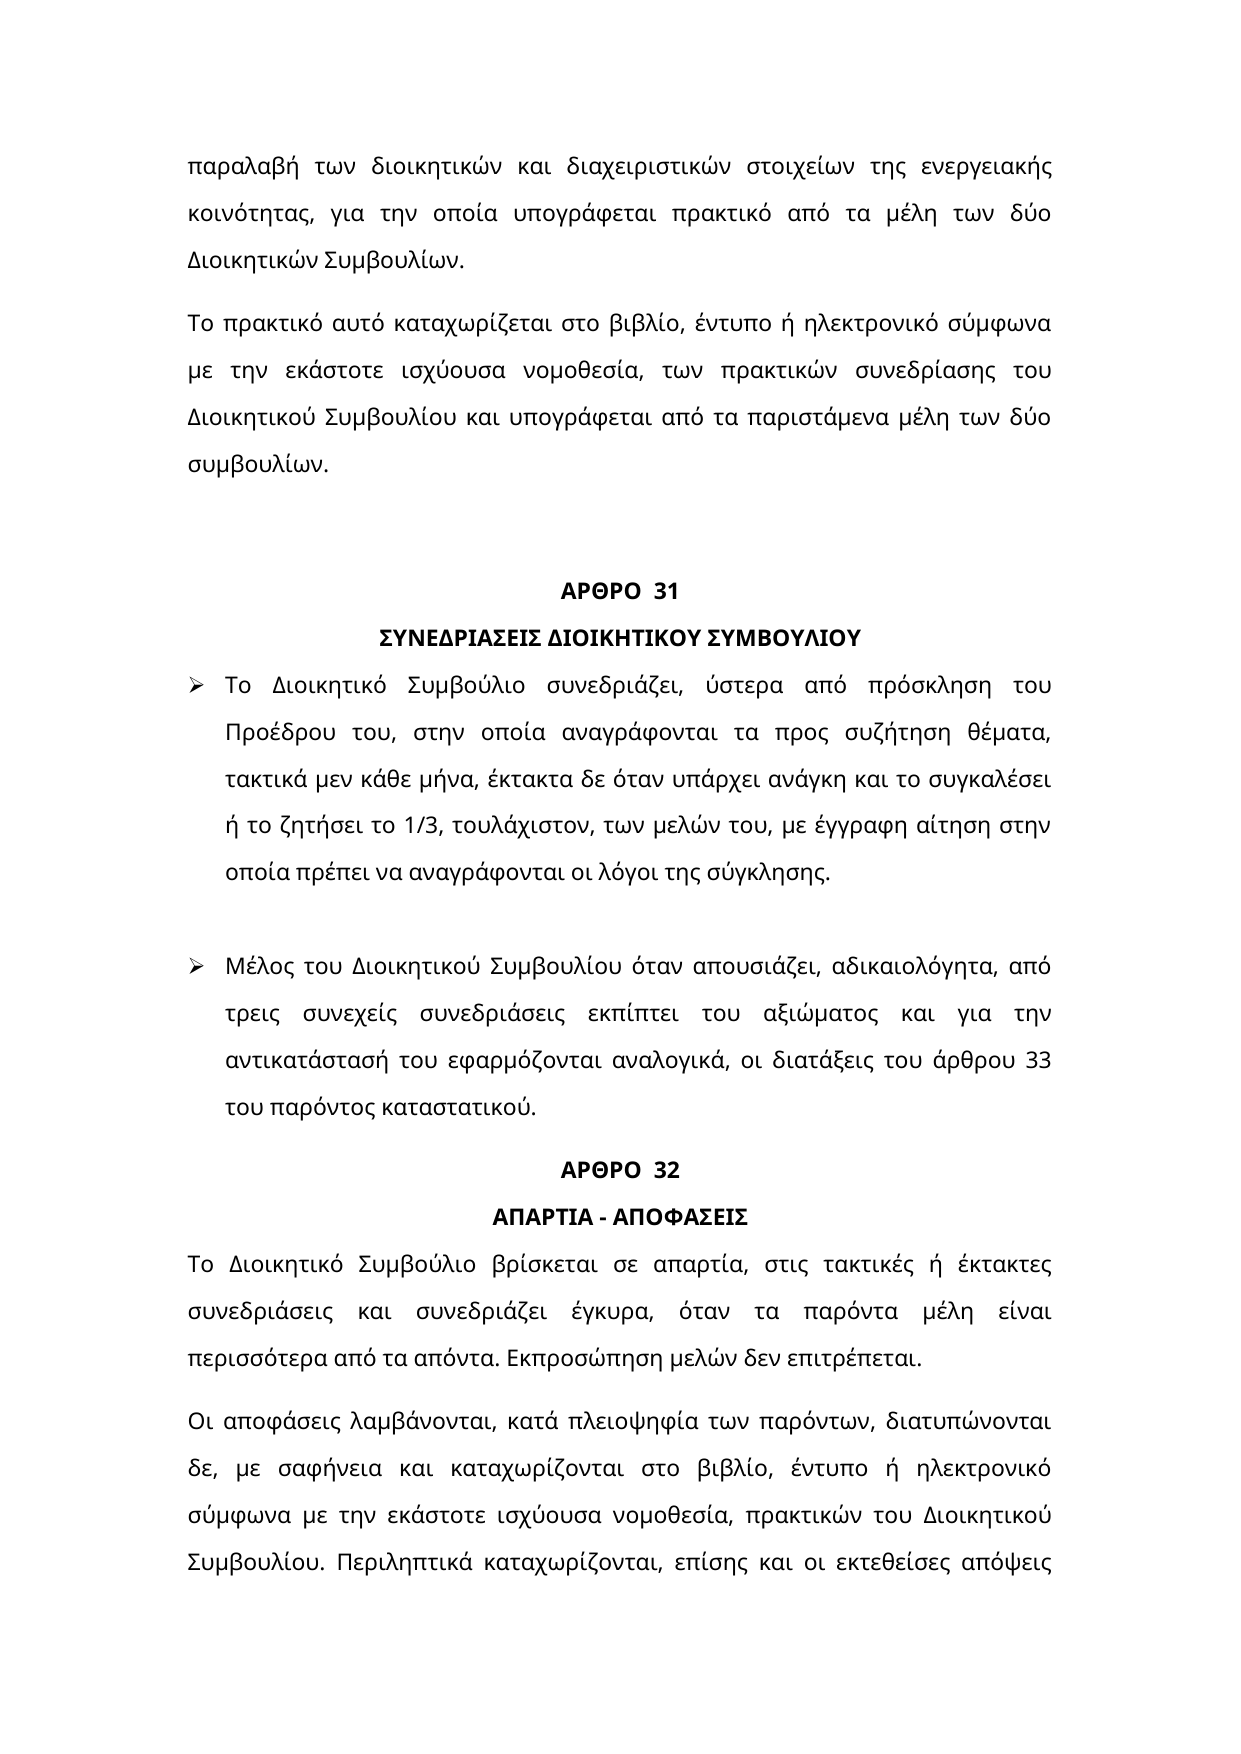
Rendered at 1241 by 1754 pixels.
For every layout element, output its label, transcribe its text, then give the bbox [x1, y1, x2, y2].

text ΑΠΑΡΤΙΑ - ΑΠΟΦΑΣΕΙΣ [187, 1201, 1053, 1232]
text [187, 150, 1053, 275]
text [187, 1405, 1053, 1577]
text Το Διοικητικό Συμβούλιο βρίσκεται σε απαρτία, στις τακτικές ή έκτακτες συνεδριάσεις και συνεδριάζει έγκυρα, όταν τα παρόντα μέλη είναι περισσότερα από τα απόντα. Εκπροσώπηση μελών δεν επιτρέπεται. [187, 1248, 1053, 1373]
text ΑΡΘΡΟ 32 [187, 1154, 1053, 1185]
text ΣΥΝΕΔΡΙΑΣΕΙΣ ΔΙΟΙΚΗΤΙΚΟΥ ΣΥΜΒΟΥΛΙΟΥ [187, 622, 1053, 653]
list Το Διοικητικό Συμβούλιο συνεδριάζει, ύστερα από πρόσκληση του Προέδρου του, στην οποία αναγράφονται τα προς συζήτηση θέματα, τακτικά μεν κάθε μήνα, έκτακτα δε όταν υπάρχει ανάγκη και το συγκαλέσει ή το ζητήσει το 1/3, τουλάχιστον, των μελών του, με έγγραφη αίτηση στην οποία πρέπει να αναγράφονται οι λόγοι της σύγκλησης. [187, 669, 1053, 887]
text Το πρακτικό αυτό καταχωρίζεται στο βιβλίο, έντυπο ή ηλεκτρονικό σύμφωνα με την εκάστοτε ισχύουσα νομοθεσία, των πρακτικών συνεδρίασης του Διοικητικού Συμβουλίου και υπογράφεται από τα παριστάμενα μέλη των δύο συμβουλίων. [187, 307, 1053, 479]
text ΑΡΘΡΟ 31 [187, 575, 1053, 606]
list Μέλος του Διοικητικού Συμβουλίου όταν απουσιάζει, αδικαιολόγητα, από τρεις συνεχείς συνεδριάσεις εκπίπτει του αξιώματος και για την αντικατάστασή του εφαρμόζονται αναλογικά, οι διατάξεις του άρθρου 33 του παρόντος καταστατικού. [187, 950, 1053, 1122]
